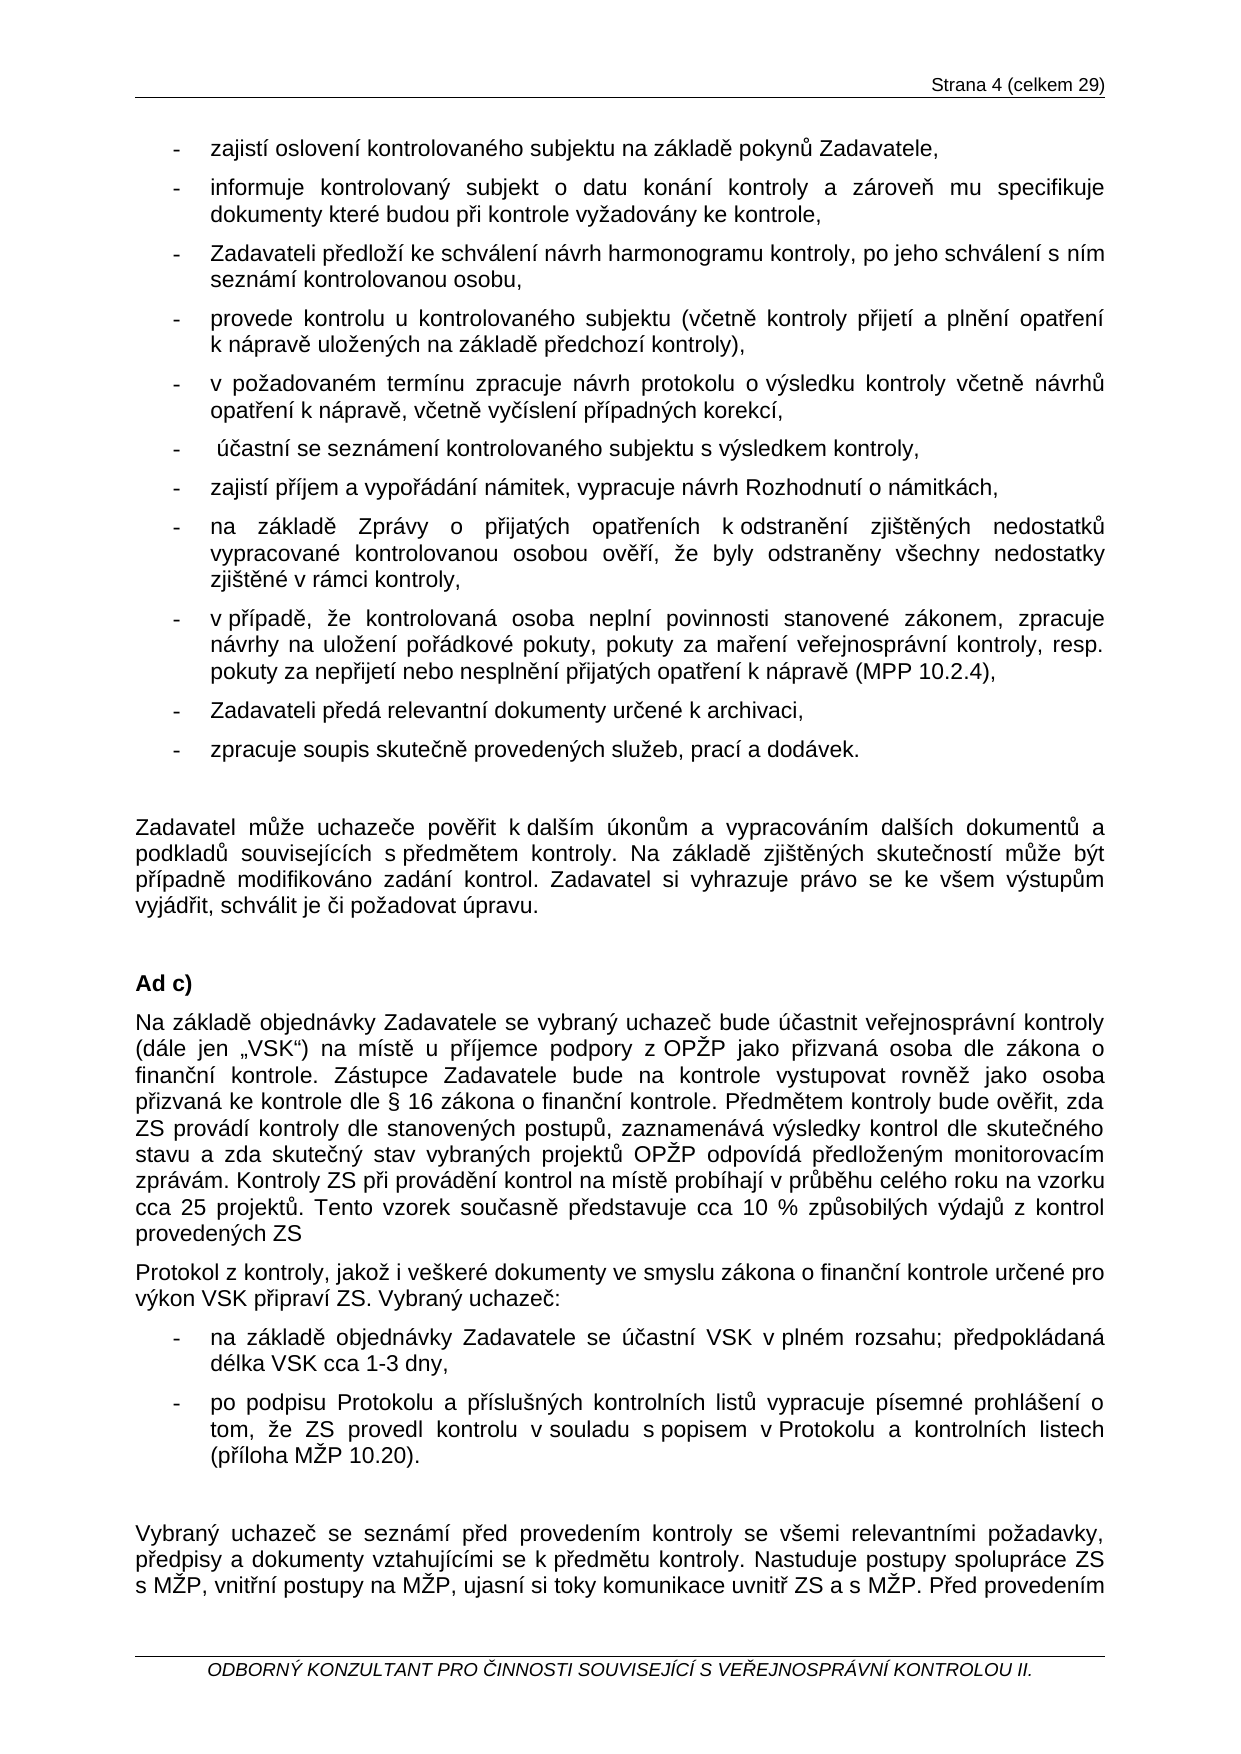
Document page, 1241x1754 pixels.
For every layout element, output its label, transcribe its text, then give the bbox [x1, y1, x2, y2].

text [135, 1520, 1105, 1599]
text Zadavatel může uchazeče pověřit k dalším úkonům a vypracováním dalších dokumentů a podkladů souvisejících s předmětem kontroly. Na základě zjištěných skutečností může být případně modifikováno zadání kontrol. Zadavatel si vyhrazuje právo se ke všem výstupům vyjádřit, schválit je či požadovat úpravu. [135, 813, 1105, 919]
list Zadavateli předloží ke schválení návrh harmonogramu kontroly, po jeho schválení s ním seznámí kontrolovanou osobu, [173, 239, 1105, 292]
text Ad c) [135, 970, 1105, 997]
list na základě Zprávy o přijatých opatřeních k odstranění zjištěných nedostatků vypracované kontrolovanou osobou ověří, že byly odstraněny všechny nedostatky zjištěné v rámci kontroly, [173, 513, 1105, 592]
text Na základě objednávky Zadavatele se vybraný uchazeč bude účastnit veřejnosprávní kontroly (dále jen „VSK“) na místě u příjemce podpory z OPŽP jako přizvaná osoba dle zákona o finanční kontrole. Zástupce Zadavatele bude na kontrole vystupovat rovněž jako osoba přizvaná ke kontrole dle § 16 zákona o finanční kontrole. Předmětem kontroly bude ověřit, zda ZS provádí kontroly dle stanovených postupů, zaznamenává výsledky kontrol dle skutečného stavu a zda skutečný stav vybraných projektů OPŽP odpovídá předloženým monitorovacím zprávám. Kontroly ZS při provádění kontrol na místě probíhají v průběhu celého roku na vzorku cca 25 projektů. Tento vzorek současně představuje cca 10 % způsobilých výdajů z kontrol provedených ZS [135, 1009, 1105, 1246]
list zajistí příjem a vypořádání námitek, vypracuje návrh Rozhodnutí o námitkách, [173, 474, 1105, 501]
list provede kontrolu u kontrolovaného subjektu (včetně kontroly přijetí a plnění opatření k nápravě uložených na základě předchozí kontroly), [173, 305, 1105, 358]
list po podpisu Protokolu a příslušných kontrolních listů vypracuje písemné prohlášení o tom, že ZS provedl kontrolu v souladu s popisem v Protokolu a kontrolních listech (příloha MŽP 10.20). [173, 1389, 1105, 1468]
list v požadovaném termínu zpracuje návrh protokolu o výsledku kontroly včetně návrhů opatření k nápravě, včetně vyčíslení případných korekcí, [173, 370, 1105, 423]
list na základě objednávky Zadavatele se účastní VSK v plném rozsahu; předpokládaná délka VSK cca 1-3 dny, [173, 1324, 1105, 1377]
list v případě, že kontrolovaná osoba neplní povinnosti stanovené zákonem, zpracuje návrhy na uložení pořádkové pokuty, pokuty za maření veřejnosprávní kontroly, resp. pokuty za nepřijetí nebo nesplnění přijatých opatření k nápravě (MPP 10.2.4), [173, 605, 1105, 684]
list Zadavateli předá relevantní dokumenty určené k archivaci, [173, 697, 1105, 723]
list zajistí oslovení kontrolovaného subjektu na základě pokynů Zadavatele, [173, 135, 1105, 162]
list zpracuje soupis skutečně provedených služeb, prací a dodávek. [173, 736, 1105, 762]
list účastní se seznámení kontrolovaného subjektu s výsledkem kontroly, [173, 435, 1105, 462]
list informuje kontrolovaný subjekt o datu konání kontroly a zároveň mu specifikuje dokumenty které budou při kontrole vyžadovány ke kontrole, [173, 174, 1105, 227]
text Protokol z kontroly, jakož i veškeré dokumenty ve smyslu zákona o finanční kontrole určené pro výkon VSK připraví ZS. Vybraný uchazeč: [135, 1259, 1105, 1311]
